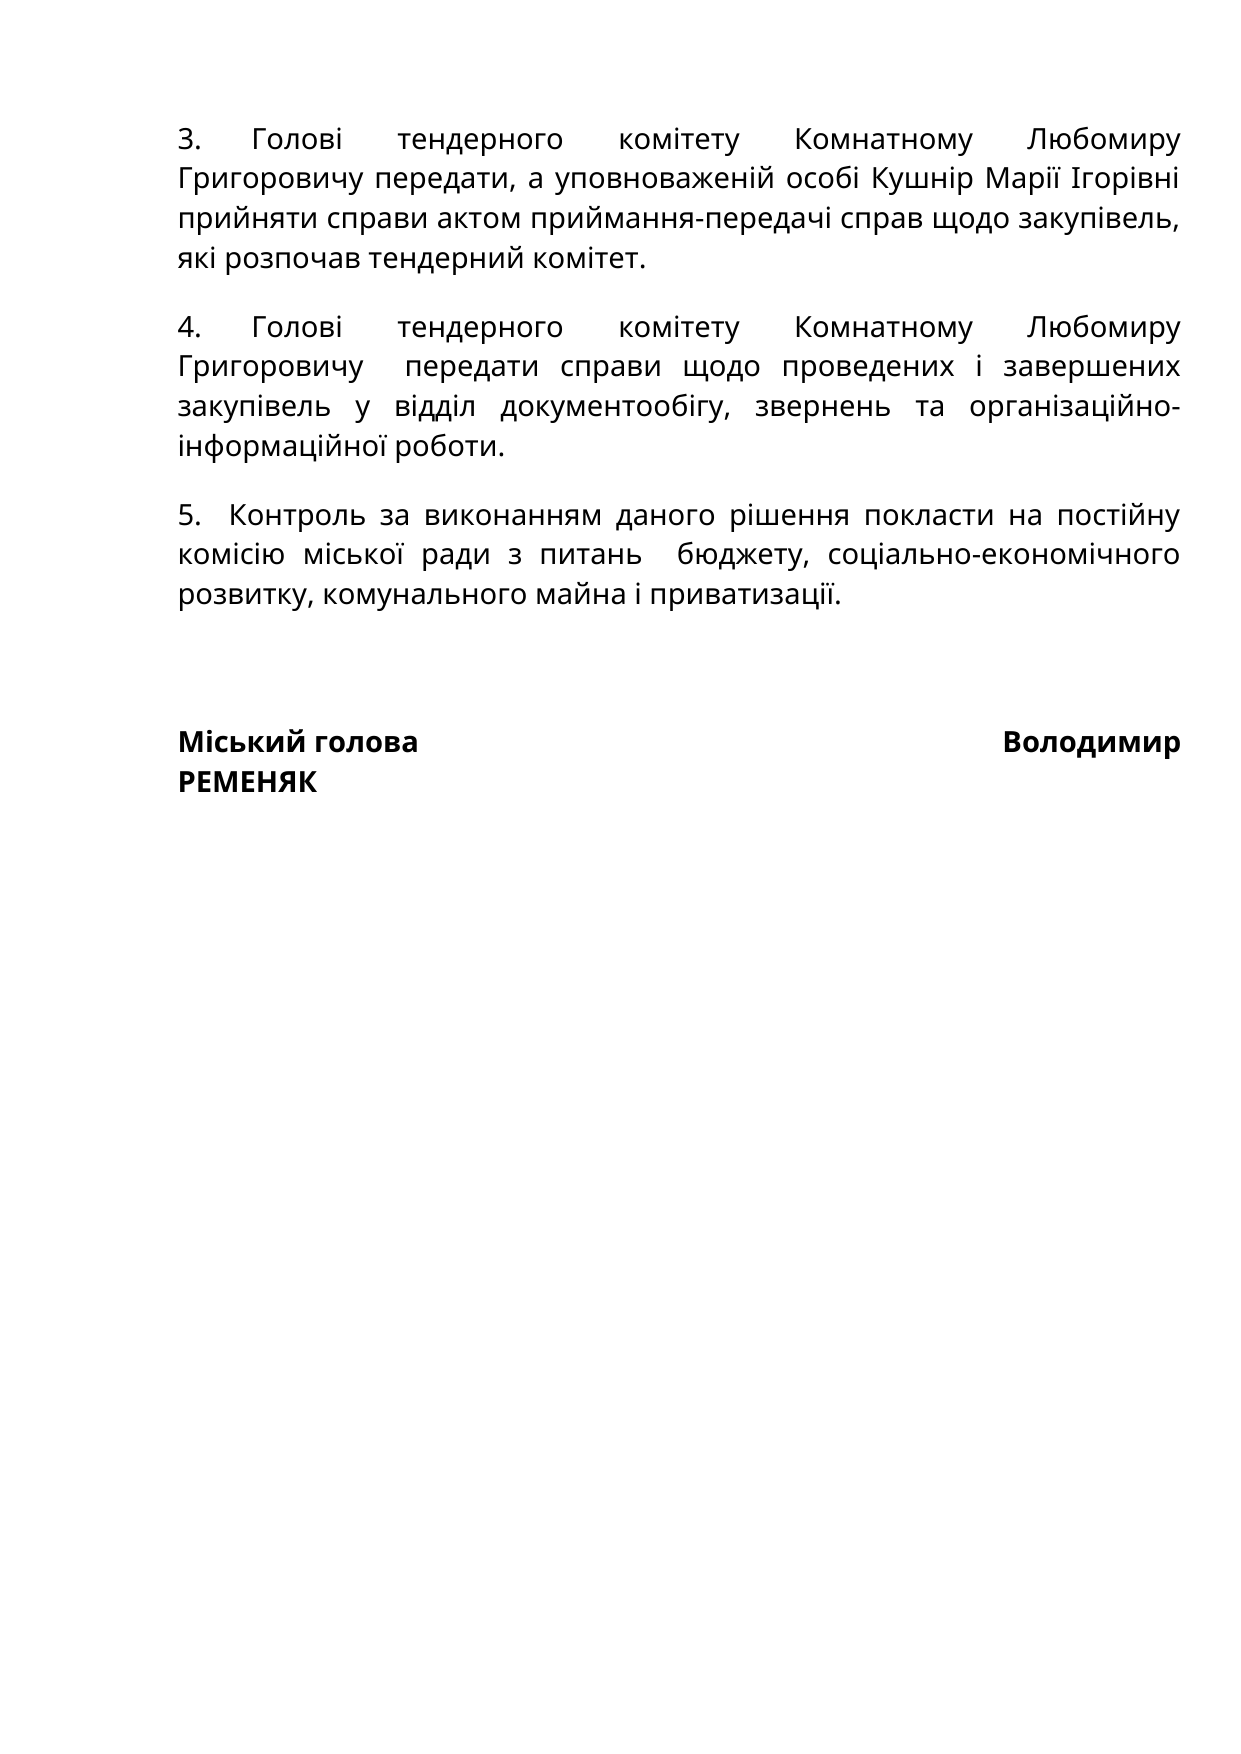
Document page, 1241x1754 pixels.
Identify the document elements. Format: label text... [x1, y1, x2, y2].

text 4. Голові тендерного комітету Комнатному Любомиру Григоровичу передати справи щодо проведених і завершених закупівель у відділ документообігу, звернень та організаційно-інформаційної роботи. [177, 306, 1181, 465]
text 3. Голові тендерного комітету Комнатному Любомиру Григоровичу передати, а уповноваженій особі Кушнір Марії Ігорівні прийняти справи актом приймання-передачі справ щодо закупівель, які розпочав тендерний комітет. [177, 118, 1181, 277]
text Міський голова Володимир РЕМЕНЯК [177, 722, 1181, 801]
text 5. Контроль за виконанням даного рішення покласти на постійну комісію міської ради з питань бюджету, соціально-економічного розвитку, комунального майна і приватизації. [177, 494, 1181, 613]
